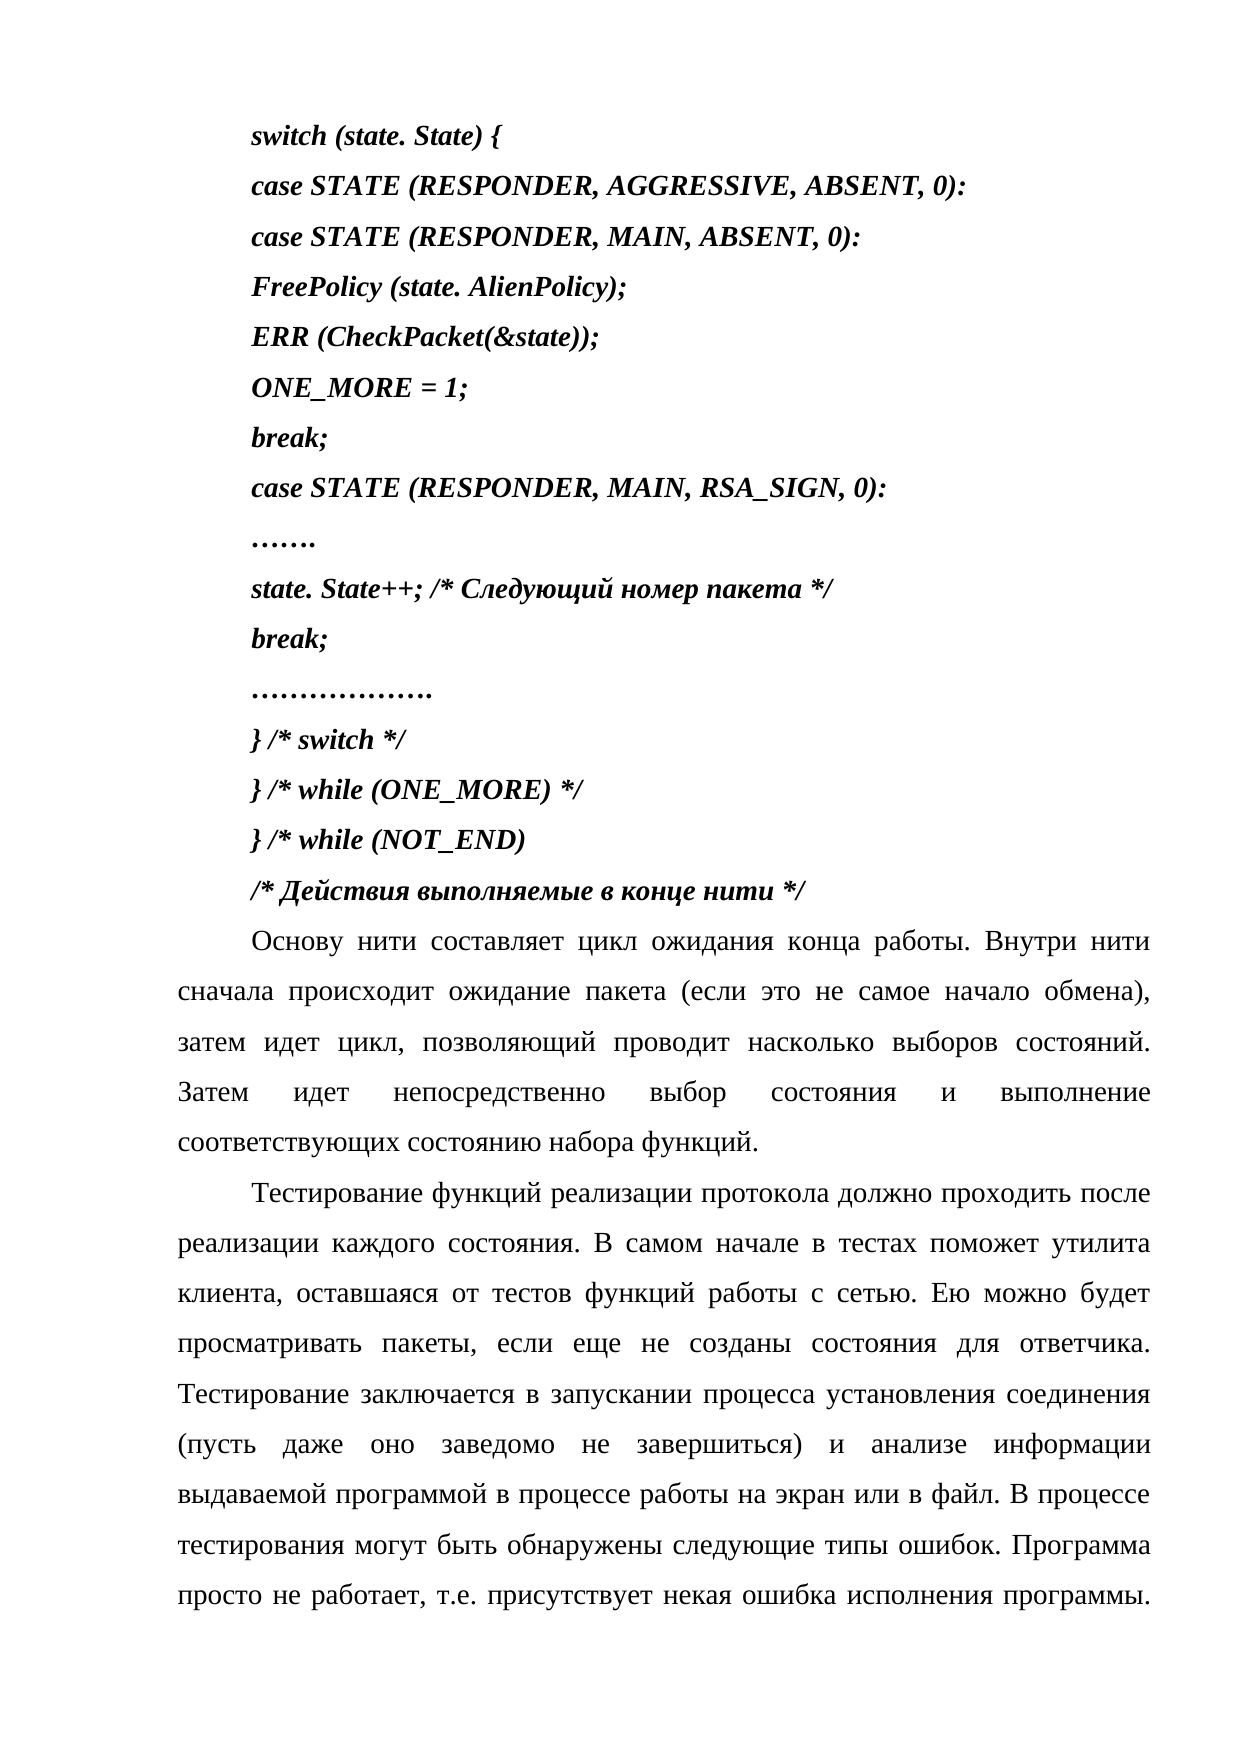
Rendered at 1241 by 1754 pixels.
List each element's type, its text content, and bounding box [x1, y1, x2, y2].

text ONE_MORE = 1; [177, 370, 1152, 403]
text } /* switch */ [177, 722, 1152, 755]
text } /* while (ONE_MORE) */ [177, 772, 1152, 806]
text case STATE (RESPONDER, MAIN, RSA_SIGN, 0): [177, 470, 1152, 504]
text state. State++; /* Следующий номер пакета */ [177, 571, 1152, 604]
text ……. [177, 521, 1152, 554]
text case STATE (RESPONDER, AGGRESSIVE, ABSENT, 0): [177, 168, 1152, 202]
text break; [177, 621, 1152, 655]
text ………………. [177, 672, 1152, 705]
text } /* while (NOT_END) [177, 822, 1152, 856]
text break; [177, 420, 1152, 453]
text ERR (CheckPacket(&state)); [177, 319, 1152, 353]
text switch (state. State) { [177, 118, 1152, 152]
text /* Действия выполняемые в конце нити */ [177, 873, 1152, 906]
text FreePolicy (state. AlienPolicy); [177, 269, 1152, 303]
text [177, 1175, 1152, 1611]
text case STATE (RESPONDER, MAIN, ABSENT, 0): [177, 219, 1152, 252]
text Основу нити составляет цикл ожидания конца работы. Внутри нити сначала происходит ожидание пакета (если это не самое начало обмена), затем идет цикл, позволяющий проводит насколько выборов состояний. Затем идет непосредственно выбор состояния и выполнение соответствующих состоянию набора функций. [177, 923, 1152, 1158]
